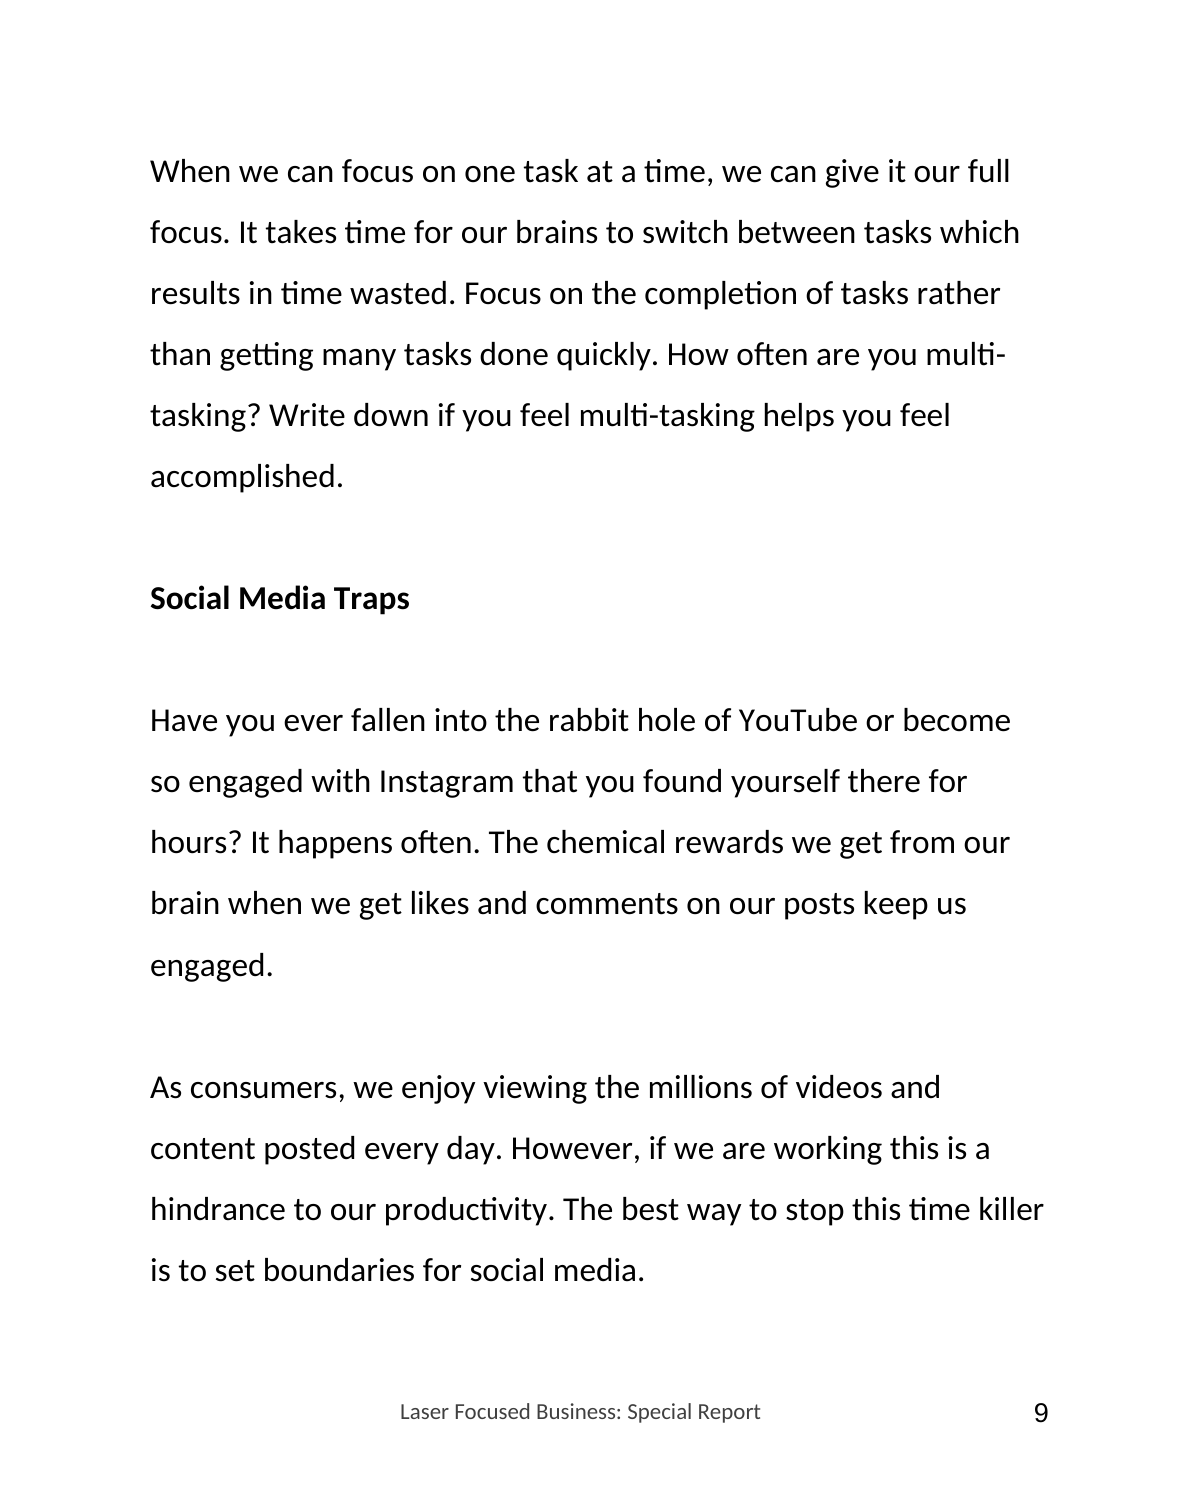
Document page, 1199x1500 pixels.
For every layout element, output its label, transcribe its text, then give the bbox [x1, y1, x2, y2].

text Social Media Traps [150, 577, 1049, 618]
text Have you ever fallen into the rabbit hole of YouTube or become so engaged with Instagram that you found yourself there for hours? It happens often. The chemical rewards we get from our brain when we get likes and comments on our posts keep us engaged. [150, 699, 1049, 984]
text As consumers, we enjoy viewing the millions of videos and content posted every day. However, if we are working this is a hindrance to our productivity. The best way to stop this time killer is to set boundaries for social media. [150, 1066, 1049, 1289]
text When we can focus on one task at a time, we can give it our full focus. It takes time for our brains to switch between tasks which results in time wasted. Focus on the completion of tasks rather than getting many tasks done quickly. How often are you multi-tasking? Write down if you feel multi-tasking helps you feel accomplished. [150, 150, 1049, 496]
